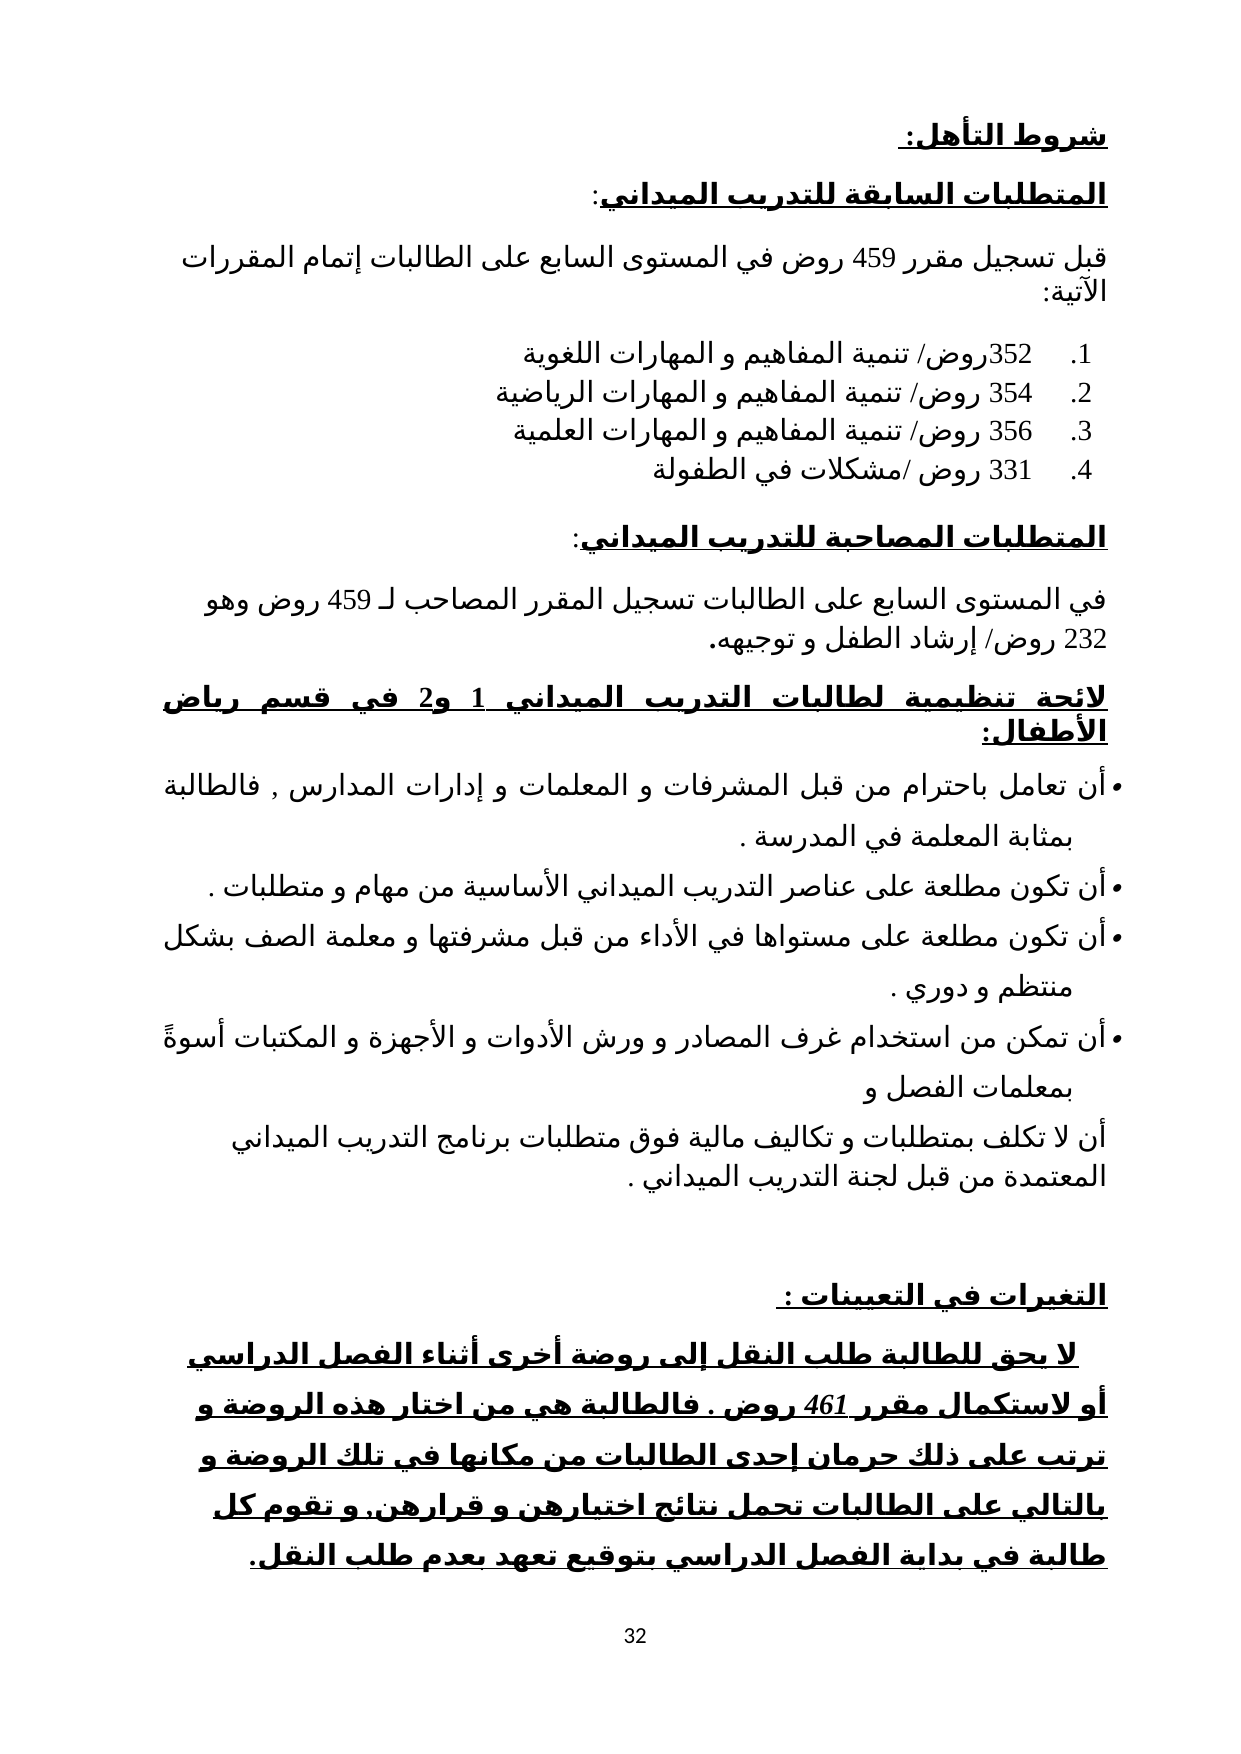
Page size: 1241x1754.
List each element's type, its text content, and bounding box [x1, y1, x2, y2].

list أن تمكن من استخدام غرف المصادر و ورش الأدوات و الأجهزة و المكتبات أسوةً بمعلمات الفصل و [162, 1020, 1111, 1104]
list أن تكون مطلعة على مستواها في الأداء من قبل مشرفتها و معلمة الصف بشكل منتظم و دوري . [162, 919, 1111, 1003]
text أن لا تكلف بمتطلبات و تكاليف مالية فوق متطلبات برنامج التدريب الميداني المعتمدة من قبل لجنة التدريب الميداني . [162, 1121, 1107, 1193]
text التغيرات في التعيينات : [162, 1278, 1107, 1311]
text لائحة تنظيمية لطالبات التدريب الميداني 1 و2 في قسم رياض الأطفال: [162, 710, 1107, 747]
list أن تكون مطلعة على عناصر التدريب الميداني الأساسية من مهام و متطلبات . [162, 869, 1111, 902]
text لا يحق للطالبة طلب النقل إلى روضة أخرى أثناء الفصل الدراسي أو لاستكمال مقرر 461 روض . فالطالبة هي من اختار هذه الروضة و ترتب على ذلك حرمان إحدى الطالبات من مكانها في تلك الروضة و بالتالي على الطالبات تحمل نتائج اختيارهن و قرارهن, و تقوم كل طالبة في بداية الفصل الدراسي بتوقيع تعهد بعدم طلب النقل. [162, 1337, 1107, 1572]
text المتطلبات السابقة للتدريب الميداني: [162, 177, 1107, 211]
list أن تعامل باحترام من قبل المشرفات و المعلمات و إدارات المدارس , فالطالبة بمثابة المعلمة في المدرسة . [162, 768, 1111, 852]
list 354 روض/ تنمية المفاهيم و المهارات الرياضية [162, 375, 1070, 408]
text المتطلبات المصاحبة للتدريب الميداني: [162, 520, 1107, 553]
list 331 روض /مشكلات في الطفولة [162, 452, 1070, 486]
text قبل تسجيل مقرر 459 روض في المستوى السابع على الطالبات إتمام المقررات الآتية: [162, 240, 1107, 307]
text شروط التأهل: [162, 118, 1107, 152]
list 356 روض/ تنمية المفاهيم و المهارات العلمية [162, 413, 1070, 447]
text في المستوى السابع على الطالبات تسجيل المقرر المصاحب لـ 459 روض وهو 232 روض/ إرشاد الطفل و توجيهه. [162, 582, 1107, 654]
list 352روض/ تنمية المفاهيم و المهارات اللغوية [162, 336, 1070, 370]
text لائحة تنظيمية لطالبات التدريب الميداني 1 و2 في قسم رياض الأطفال: [162, 680, 1107, 709]
